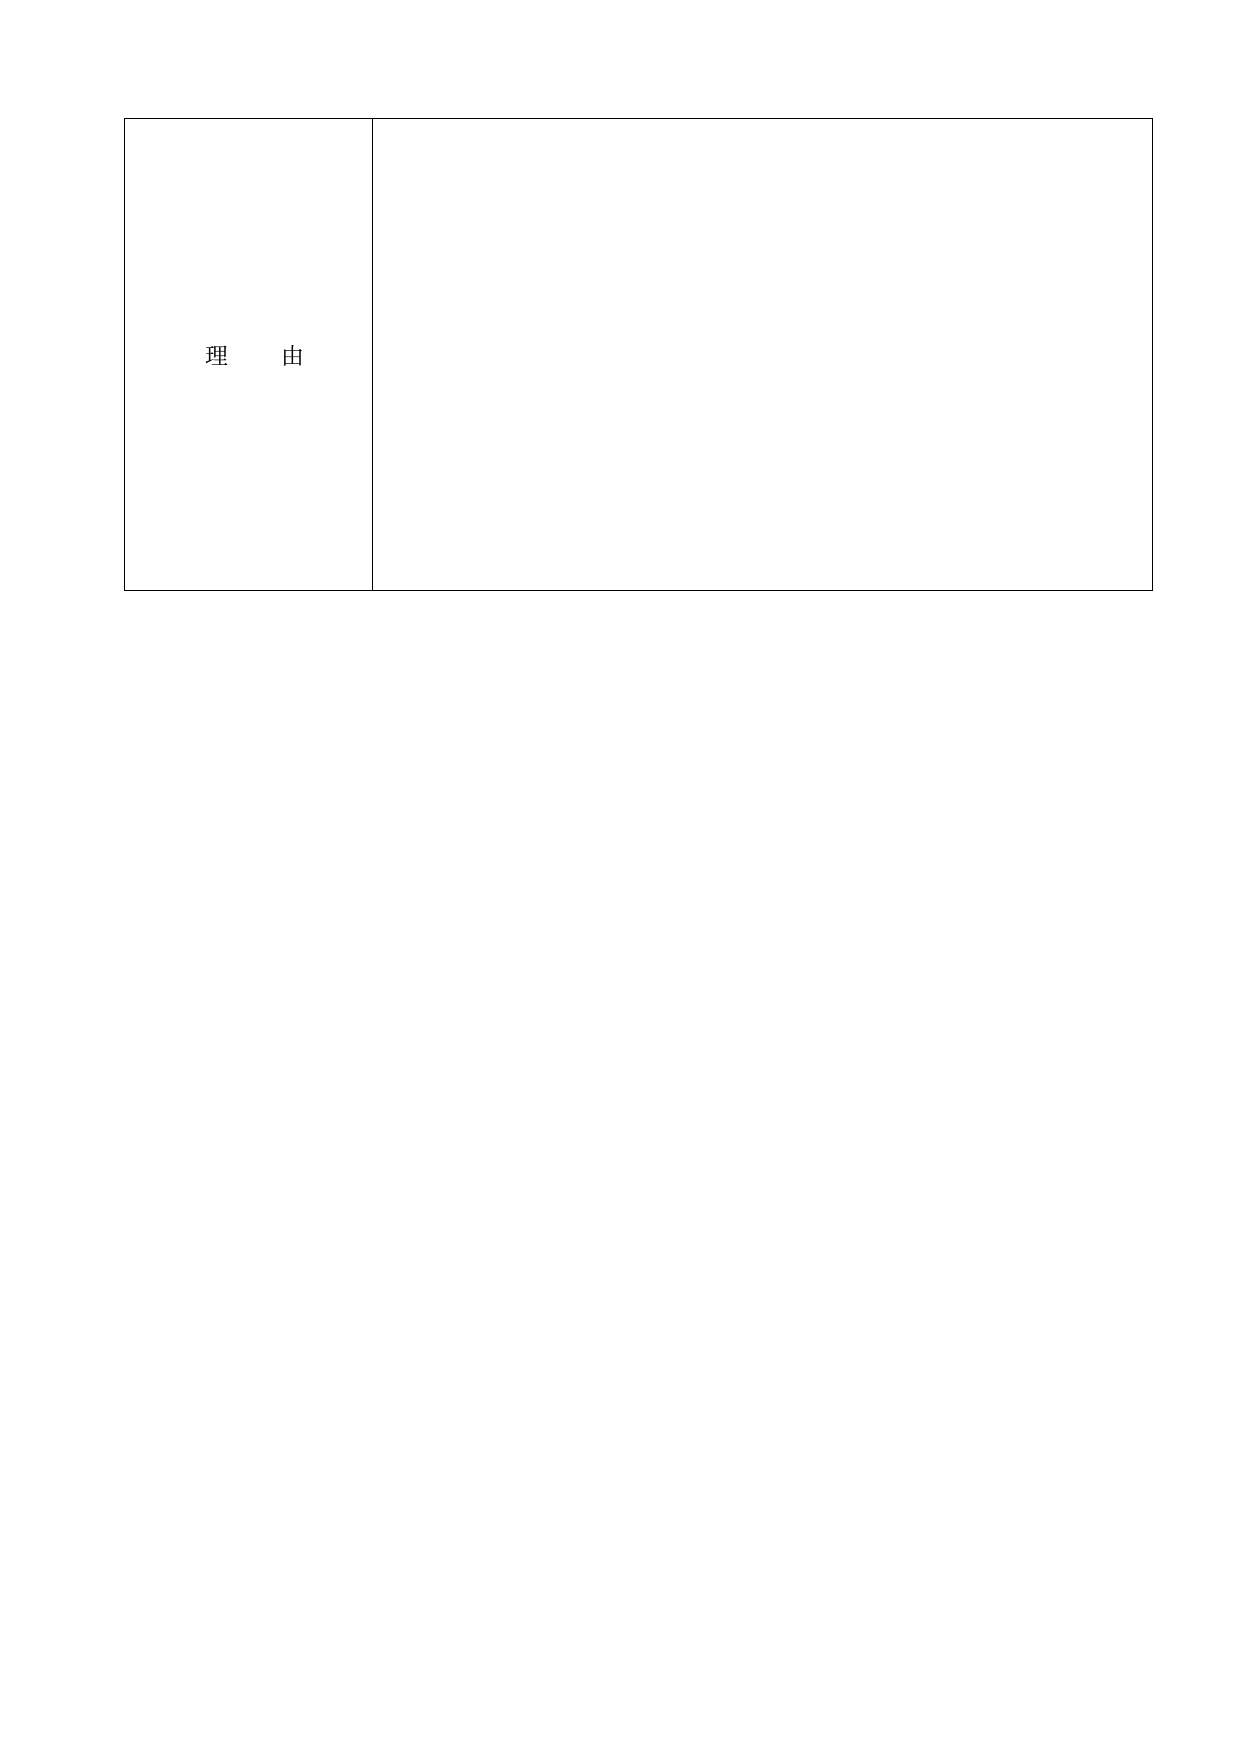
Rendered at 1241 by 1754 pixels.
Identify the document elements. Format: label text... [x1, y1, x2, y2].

table_cell 理 由 [125, 119, 372, 590]
table_cell [373, 119, 1152, 590]
